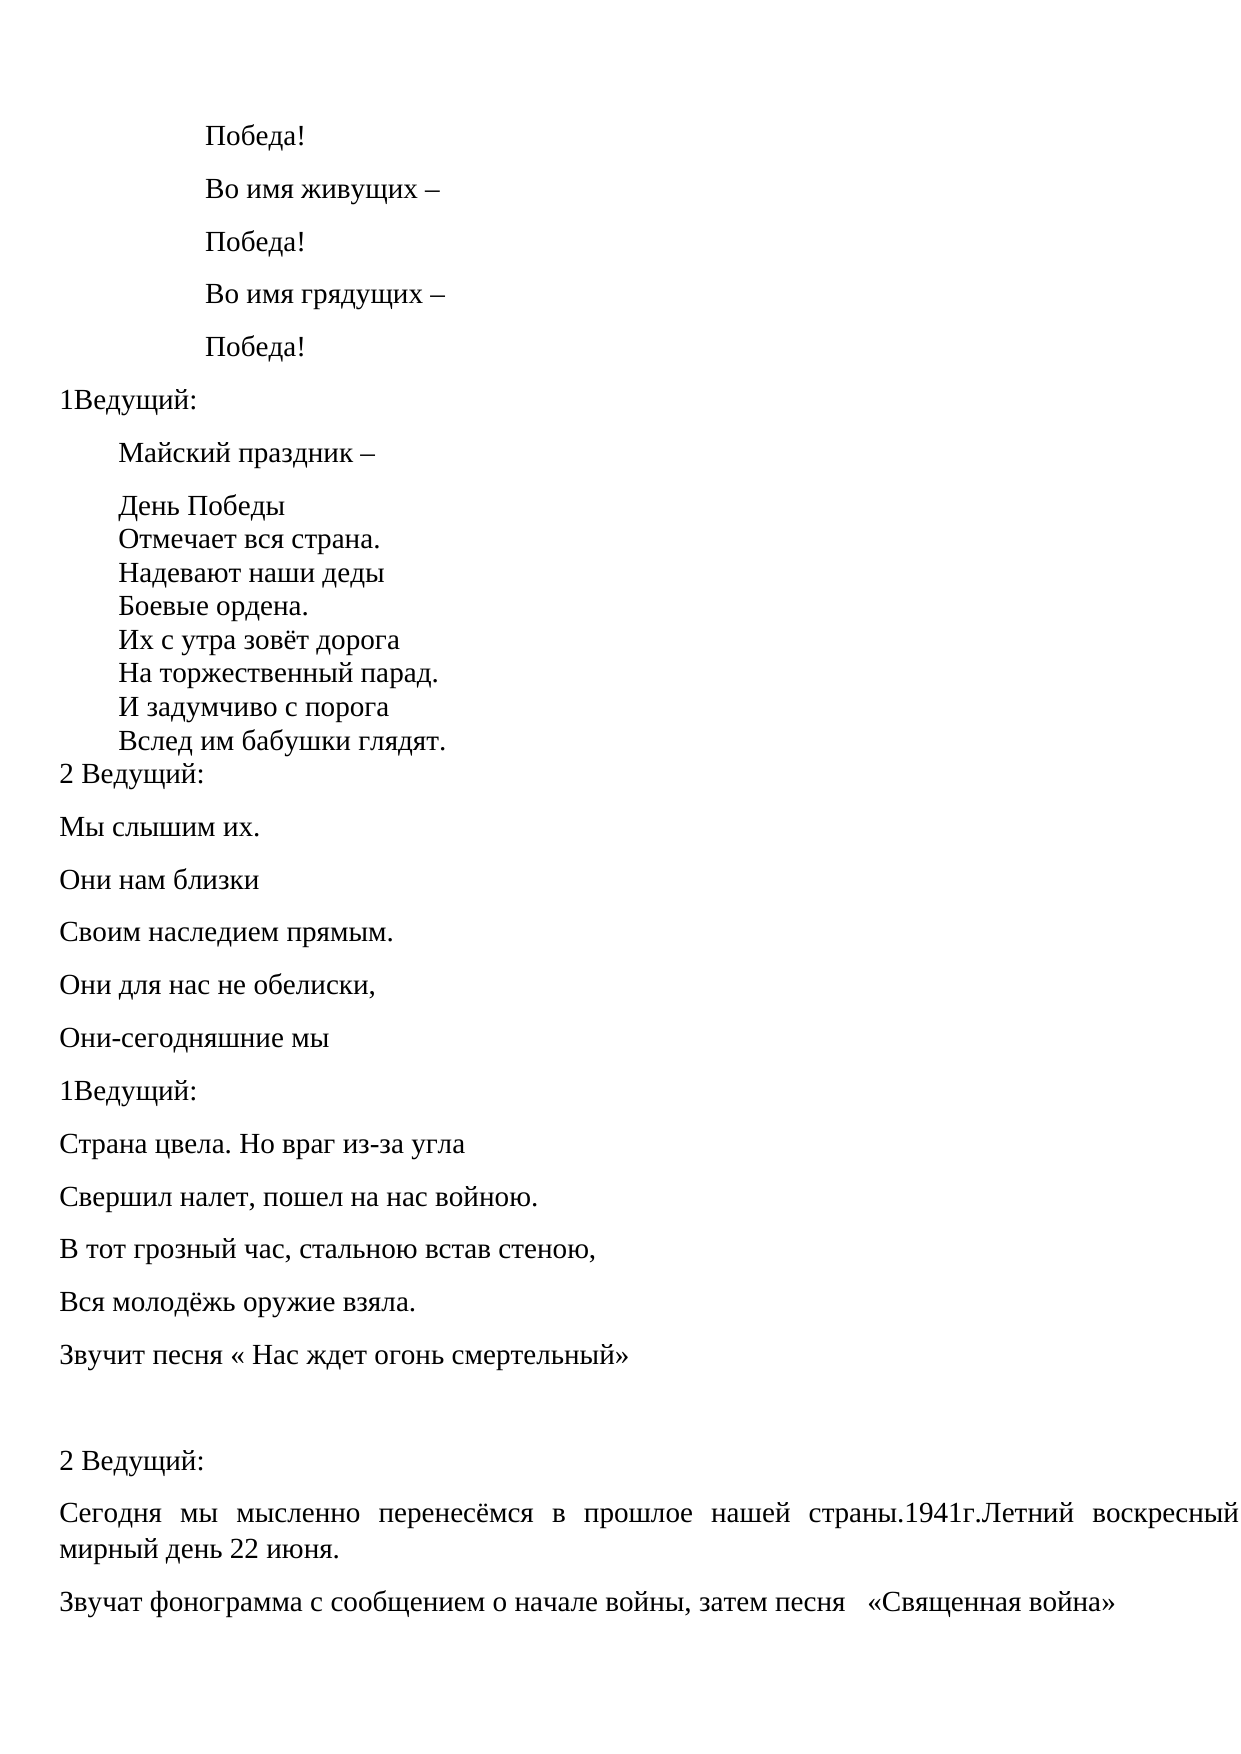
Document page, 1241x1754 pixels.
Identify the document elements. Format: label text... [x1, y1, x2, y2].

text День Победы [59, 488, 1240, 521]
text Вслед им бабушки глядят. [59, 723, 1240, 756]
text Во имя грядущих – [59, 277, 1240, 310]
text Победа! [59, 118, 1240, 152]
text 2 Ведущий: [59, 1443, 1240, 1476]
text Своим наследием прямым. [59, 914, 1240, 948]
text Звучат фонограмма с сообщением о начале войны, затем песня «Священная война» [59, 1584, 1240, 1618]
text Они нам близки [59, 862, 1240, 895]
text На торжественный парад. [59, 656, 1240, 689]
text Звучит песня « Нас ждет огонь смертельный» [59, 1337, 1240, 1371]
text Во имя живущих – [59, 171, 1240, 204]
text 1Ведущий: [59, 1073, 1240, 1107]
text 2 Ведущий: [59, 756, 1240, 790]
text Мы слышим их. [59, 809, 1240, 842]
text Они для нас не обелиски, [59, 967, 1240, 1001]
text Отмечает вся страна. [59, 521, 1240, 555]
text И задумчиво с порога [59, 689, 1240, 723]
text Надевают наши деды [59, 555, 1240, 588]
text Их с утра зовёт дорога [59, 622, 1240, 656]
text Победа! [59, 329, 1240, 363]
text Майский праздник – [59, 435, 1240, 468]
text В тот грозный час, стальною встав стеною, [59, 1231, 1240, 1265]
text Победа! [59, 224, 1240, 257]
text Боевые ордена. [59, 588, 1240, 622]
text Сегодня мы мысленно перенесёмся в прошлое нашей страны.1941г.Летний воскресный мирный день 22 июня. [59, 1496, 1240, 1565]
text Страна цвела. Но враг из-за угла [59, 1126, 1240, 1159]
text Вся молодёжь оружие взяла. [59, 1284, 1240, 1318]
text Они-сегодняшние мы [59, 1020, 1240, 1054]
text Свершил налет, пошел на нас войною. [59, 1179, 1240, 1212]
text 1Ведущий: [59, 382, 1240, 416]
